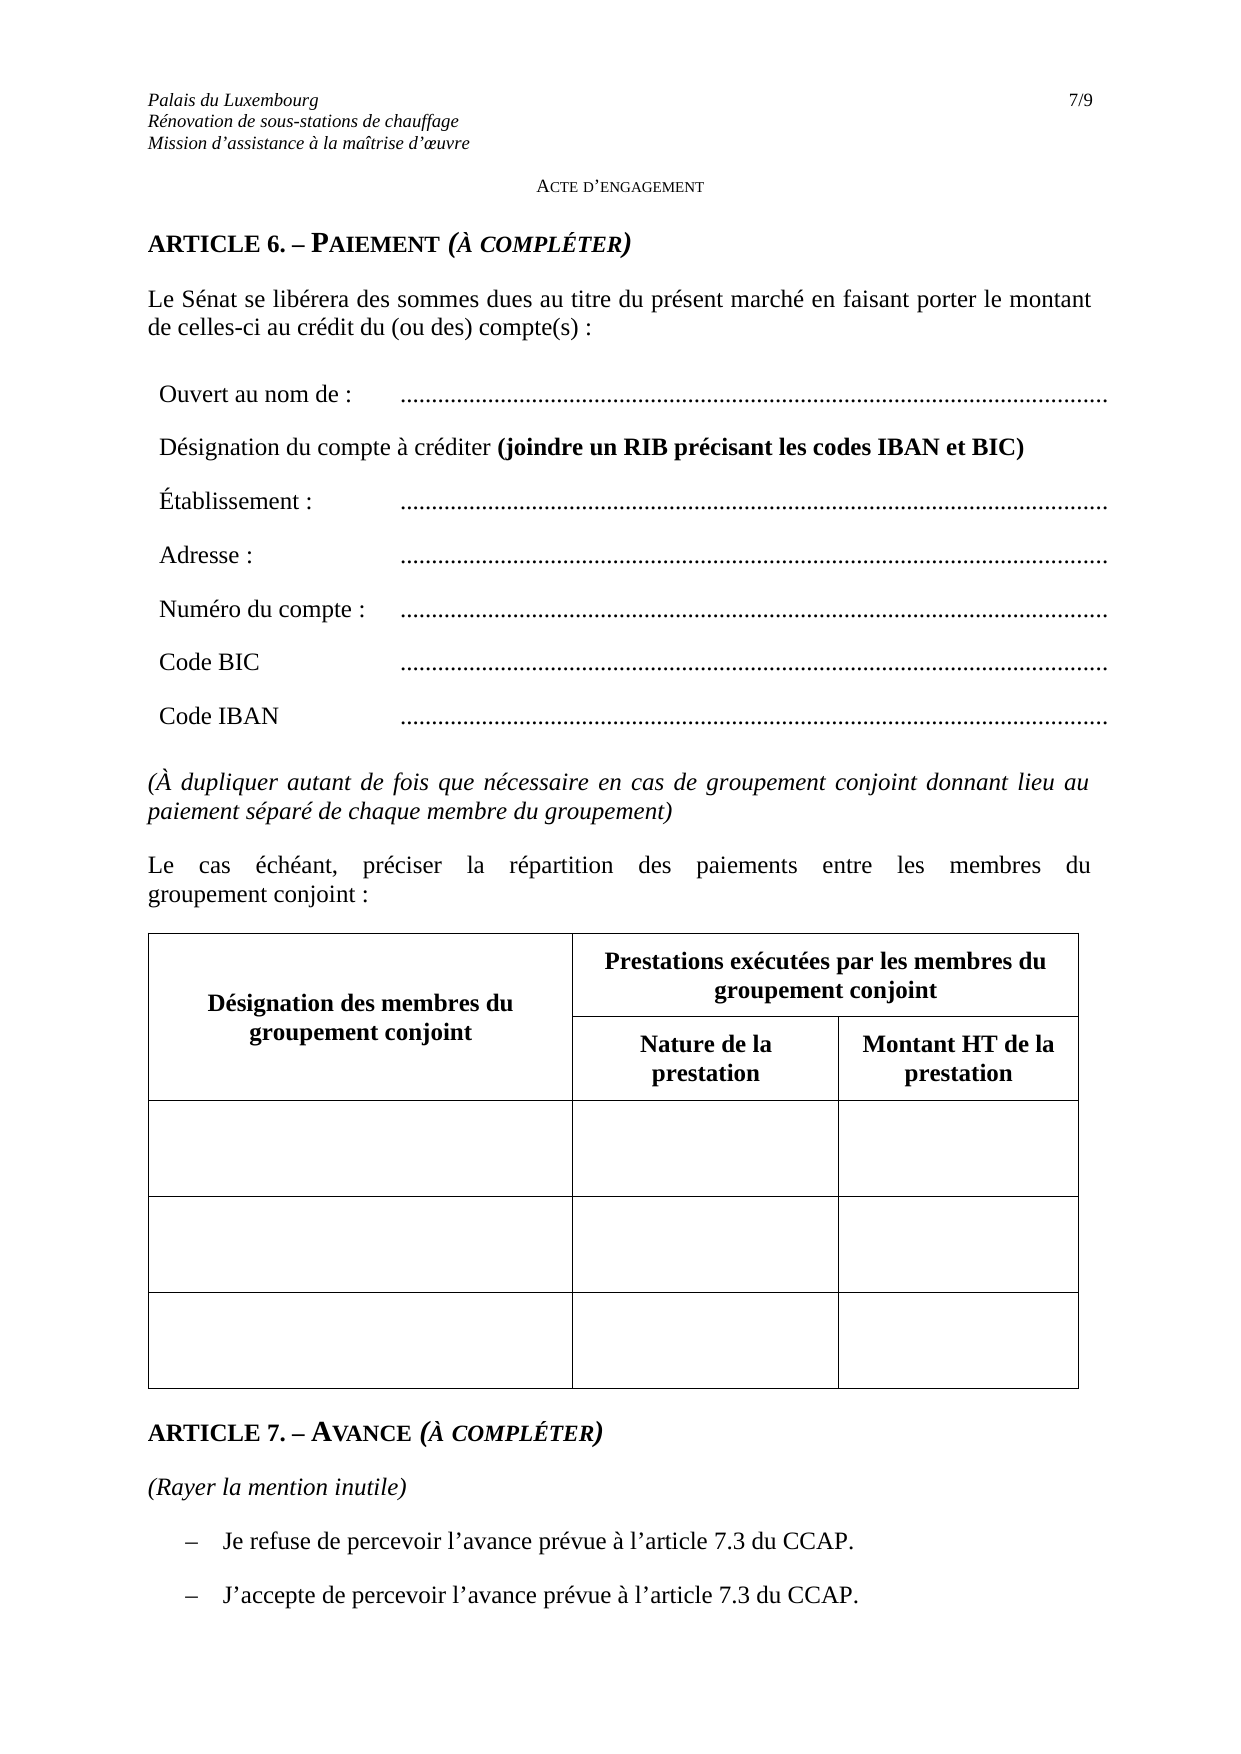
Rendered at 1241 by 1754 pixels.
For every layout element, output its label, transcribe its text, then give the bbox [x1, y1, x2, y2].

table_header Prestations exécutées par les membres du groupement conjoint [573, 934, 1078, 1016]
table_cell [149, 1101, 572, 1196]
text (À dupliquer autant de fois que nécessaire en cas de groupement conjoint donnant lieu au paiement séparé de chaque membre du groupement) [148, 767, 1092, 825]
list J’accepte de percevoir l’avance prévue à l’article 7.3 du CCAP. [185, 1580, 1092, 1608]
table_cell [389, 689, 1127, 742]
table_cell [149, 1197, 572, 1292]
table_cell [839, 1293, 1078, 1388]
table_cell [839, 1197, 1078, 1292]
table_cell Nature de la prestation [573, 1017, 838, 1099]
table_header Ouvert au nom de : [148, 366, 389, 420]
subtitle Paiement (à compléter) [148, 225, 1092, 259]
table_cell Désignation du compte à créditer (joindre un RIB précisant les codes IBAN et BIC) [148, 420, 1127, 474]
table_cell Adresse : [148, 528, 389, 581]
table_cell [149, 1293, 572, 1388]
table_cell [839, 1101, 1078, 1196]
table_header Désignation des membres du groupement conjoint [149, 934, 572, 1099]
table_cell [389, 474, 1127, 527]
text Le Sénat se libérera des sommes dues au titre du présent marché en faisant porter le montant de celles-ci au crédit du (ou des) compte(s) : [148, 284, 1092, 341]
table_cell [573, 1101, 838, 1196]
table_cell [389, 635, 1127, 689]
text (Rayer la mention inutile) [148, 1472, 1092, 1501]
table_cell Numéro du compte : [148, 581, 389, 635]
table_cell [573, 1197, 838, 1292]
table_header [389, 366, 1127, 420]
text Le cas échéant, préciser la répartition des paiements entre les membres du groupement conjoint : [148, 850, 1092, 907]
table_cell Code BIC [148, 635, 389, 689]
table_cell [389, 581, 1127, 635]
table_cell Montant HT de la prestation [839, 1017, 1078, 1099]
list Je refuse de percevoir l’avance prévue à l’article 7.3 du CCAP. [185, 1526, 1092, 1555]
table_cell Établissement : [148, 474, 389, 527]
table_cell [573, 1293, 838, 1388]
table_cell Code IBAN [148, 689, 389, 742]
subtitle Avance (à compléter) [148, 1414, 1092, 1447]
table_cell [389, 528, 1127, 581]
